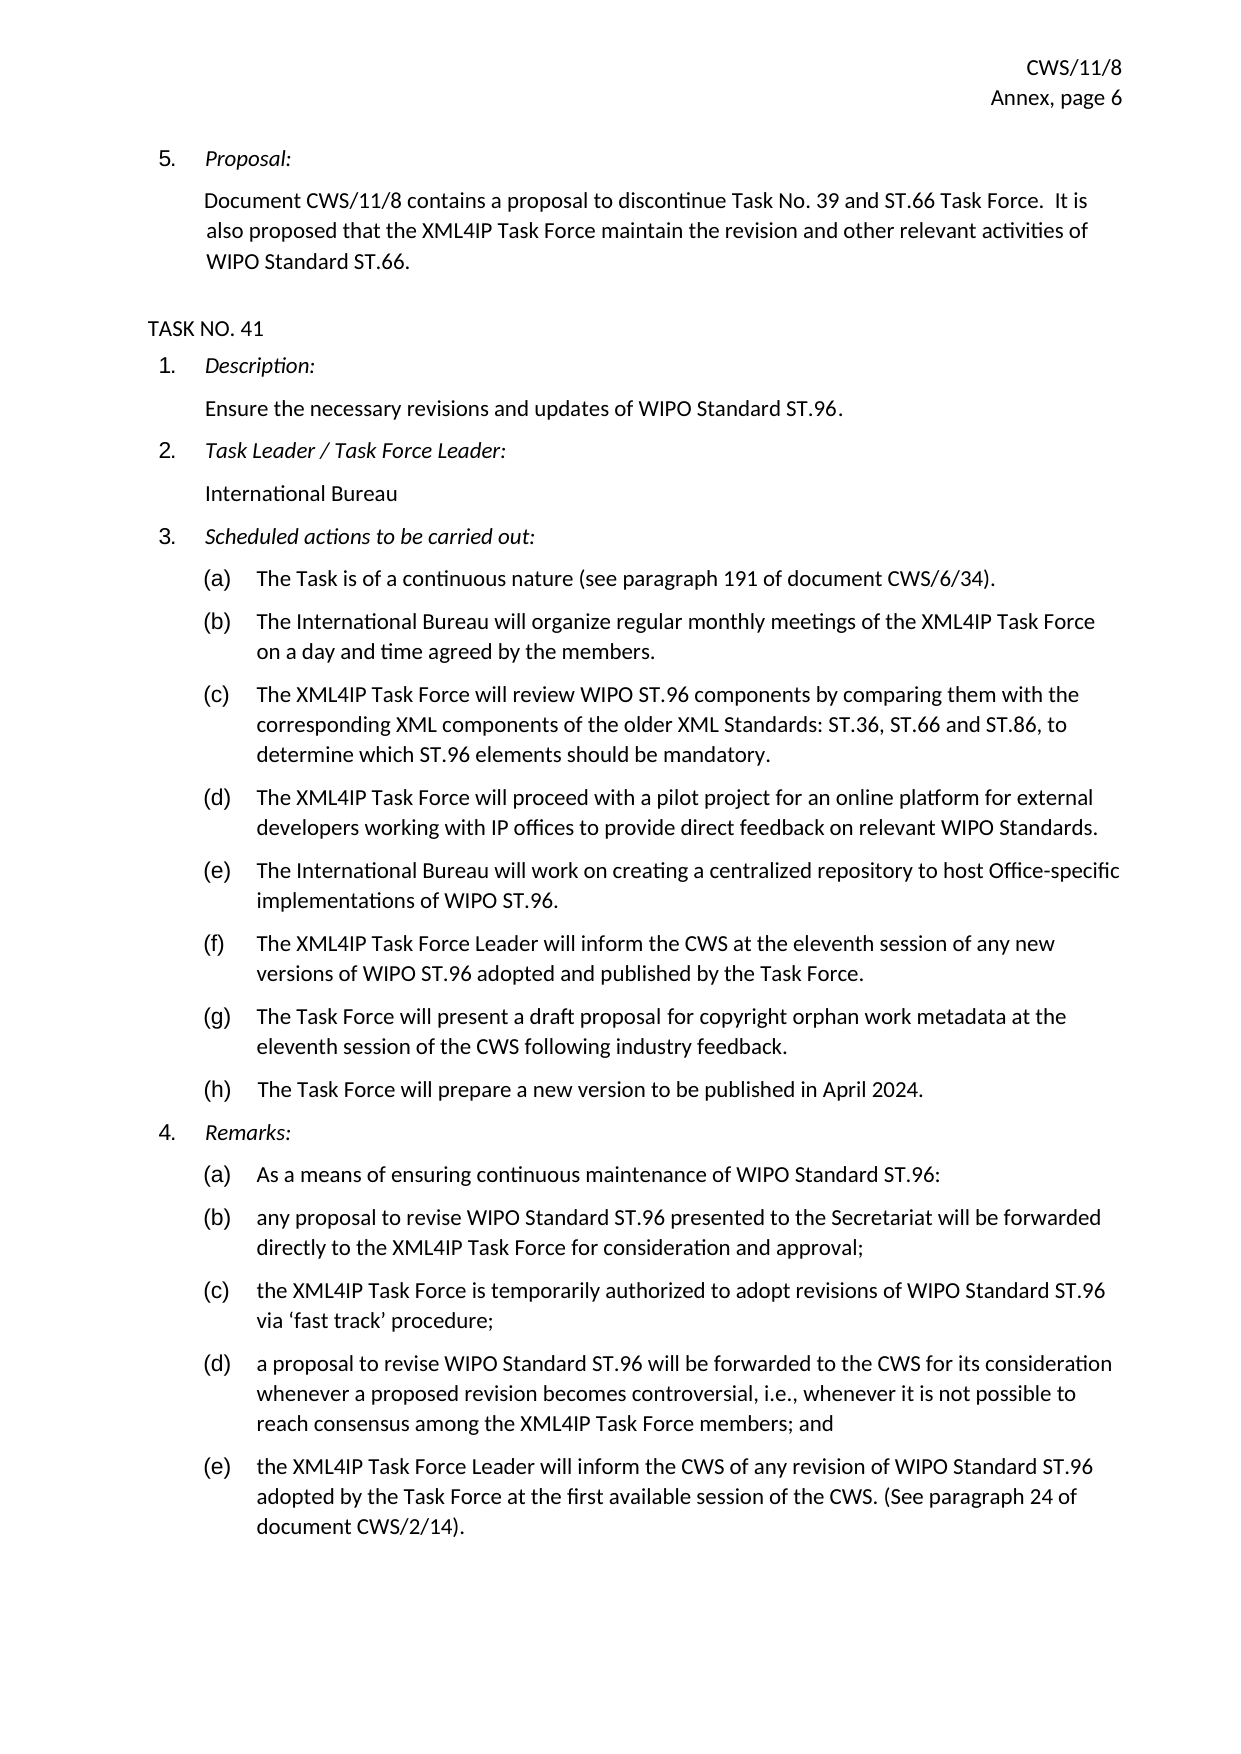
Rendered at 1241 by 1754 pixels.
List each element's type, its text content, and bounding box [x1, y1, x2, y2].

list The Task Force will present a draft proposal for copyright orphan work metadata at the eleventh session of the CWS following industry feedback. [203, 1002, 1122, 1060]
list The XML4IP Task Force Leader will inform the CWS at the eleventh session of any new versions of WIPO ST.96 adopted and published by the Task Force. [203, 929, 1122, 987]
subtitle Task Leader / Task Force Leader: [158, 436, 1122, 464]
text Document CWS/11/8 contains a proposal to discontinue Task No. 39 and ST.66 Task Force. It is also proposed that the XML4IP Task Force maintain the revision and other relevant activities of WIPO Standard ST.66. [204, 186, 1122, 275]
list The Task is of a continuous nature (see paragraph 191 of document CWS/6/34). [203, 564, 1122, 592]
text International Bureau [205, 479, 936, 507]
list The International Bureau will work on creating a centralized repository to host Office-specific implementations of WIPO ST.96. [203, 856, 1122, 914]
list any proposal to revise WIPO Standard ST.96 presented to the Secretariat will be forwarded directly to the XML4IP Task Force for consideration and approval; [203, 1203, 1122, 1261]
subtitle Remarks: [158, 1118, 1122, 1146]
subtitle TASK NO. 41 [148, 314, 1122, 342]
list the XML4IP Task Force is temporarily authorized to adopt revisions of WIPO Standard ST.96 via ‘fast track’ procedure; [203, 1276, 1122, 1334]
list As a means of ensuring continuous maintenance of WIPO Standard ST.96: [203, 1160, 1122, 1188]
list The International Bureau will organize regular monthly meetings of the XML4IP Task Force on a day and time agreed by the members. [203, 607, 1122, 665]
subtitle Description: [158, 351, 1122, 379]
list The XML4IP Task Force will proceed with a pilot project for an online platform for external developers working with IP offices to provide direct feedback on relevant WIPO Standards. [203, 783, 1122, 841]
list a proposal to revise WIPO Standard ST.96 will be forwarded to the CWS for its consideration whenever a proposed revision becomes controversial, i.e., whenever it is not possible to reach consensus among the XML4IP Task Force members; and [203, 1349, 1122, 1437]
list The Task Force will prepare a new version to be published in April 2024. [203, 1075, 1122, 1103]
list the XML4IP Task Force Leader will inform the CWS of any revision of WIPO Standard ST.96 adopted by the Task Force at the first available session of the CWS. (See paragraph 24 of document CWS/2/14). [203, 1452, 1122, 1540]
subtitle Proposal: [158, 144, 1122, 172]
list The XML4IP Task Force will review WIPO ST.96 components by comparing them with the corresponding XML components of the older XML Standards: ST.36, ST.66 and ST.86, to determine which ST.96 elements should be mandatory. [203, 680, 1122, 768]
subtitle Scheduled actions to be carried out: [158, 522, 1122, 550]
text Ensure the necessary revisions and updates of WIPO Standard ST.96. [205, 394, 936, 422]
